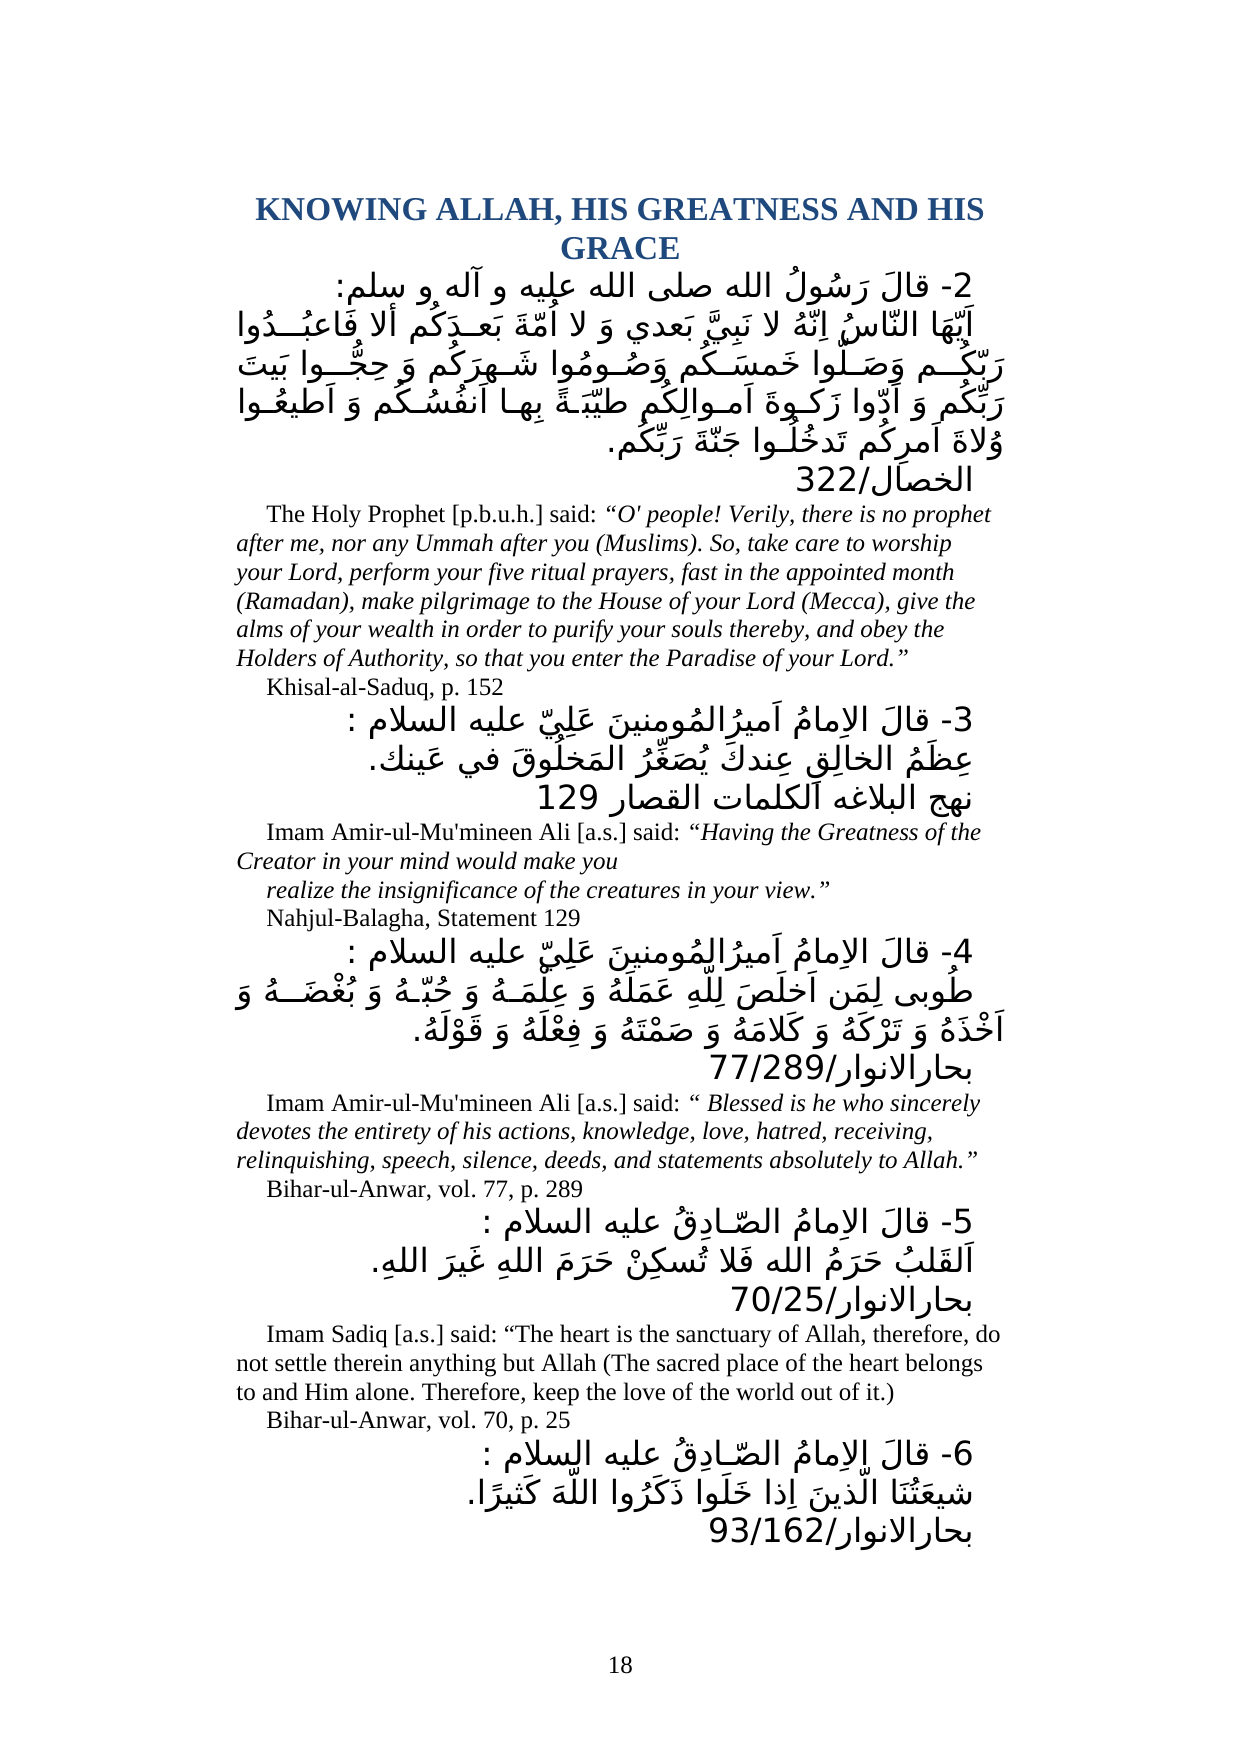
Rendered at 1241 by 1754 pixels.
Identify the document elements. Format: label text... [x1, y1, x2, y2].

text بحارالانوار/77/289 [236, 1049, 1004, 1088]
text عِظَمُ الخالِقِ عِندكَ يُصَغِّرُ المَخلُوقَ في عَينك. [236, 739, 1004, 778]
text Imam Amir-ul-Mu'mineen Ali [a.s.] said: “ Blessed is he who sincerely devotes the entirety of his actions, knowledge, love, hatred, receiving, relinquishing, speech, silence, deeds, and statements absolutely to Allah.” [236, 1088, 1004, 1174]
text 4- قالَ الاِمامُ اَميرُالمُومنينَ عَلِيّ عليه السلام : [236, 932, 1004, 971]
text اَيّهَا النّاسُ اِنّهُ لا نَبِيَّ بَعدي وَ لا اُمّةَ بَعدَكُم ألا فَاعبُـدُوا رَبّكُـم وَصَلّوا خَمسَكُم وَصُومُوا شَهرَكُم وَ حِجُّـوا بَيتَ رَبِّكُم وَ اَدّوا زَكوةَ اَموالِكُم طيّبَةً بِها اَنفُسُكُم وَ اَطيعُوا وُلاةَ اَمرِكُم تَدخُلُـوا جَنّةَ رَبِّكُم. [236, 305, 1004, 461]
text Imam Sadiq [a.s.] said: “The heart is the sanctuary of Allah, therefore, do not settle therein anything but Allah (The sacred place of the heart belongs to and Him alone. Therefore, keep the love of the world out of it.) [236, 1319, 1004, 1406]
text بحارالانوار/70/25 [236, 1280, 1004, 1319]
text اَلقَلبُ حَرَمُ الله فَلا تُسكِنْ حَرَمَ اللهِ غَيرَ اللهِ. [236, 1242, 1004, 1280]
text طُوبى لِمَن اَخلَصَ لِلّهِ عَمَلَهُ وَ عِلْمَهُ وَ حُبّهُ وَ بُغْضَـهُ وَ اَخْذَهُ وَ تَرْكَهُ وَ كَلامَهُ وَ صَمْتَهُ وَ فِعْلَهُ وَ قَوْلَهُ. [236, 971, 1004, 1049]
text Imam Amir-ul-Mu'mineen Ali [a.s.] said: “Having the Greatness of the Creator in your mind would make you [236, 817, 1004, 875]
text Khisal-al-Saduq, p. 152 [236, 672, 1004, 701]
text بحارالانوار/93/162 [236, 1512, 1004, 1551]
text 3- قالَ الاِمامُ اَميرُالمُومنينَ عَلِيّ عليه السلام : [236, 701, 1004, 739]
text 2- قالَ رَسُولُ الله صلی الله عليه و آله و سلم: [236, 266, 1004, 305]
text Nahjul-Balagha, Statement 129 [236, 903, 1004, 932]
text 5- قالَ الاِمامُ الصّـادِقُ عليه السلام : [236, 1203, 1004, 1242]
text 6- قالَ الاِمامُ الصّـادِقُ عليه السلام : [236, 1434, 1004, 1473]
text شيعَتُنَا الّذينَ اِذا خَلَوا ذَكَرُوا اللّهَ كَثيرًا. [236, 1473, 1004, 1512]
text نهج البلاغه الكلمات القصار 129 [236, 778, 1004, 817]
text The Holy Prophet [p.b.u.h.] said: “O' people! Verily, there is no prophet after me, nor any Ummah after you (Muslims). So, take care to worship your Lord, perform your five ritual prayers, fast in the appointed month (Ramadan), make pilgrimage to the House of your Lord (Mecca), give the alms of your wealth in order to purify your souls thereby, and obey the Holders of Authority, so that you enter the Paradise of your Lord.” [236, 499, 1004, 672]
text Bihar-ul-Anwar, vol. 70, p. 25 [236, 1406, 1004, 1434]
text realize the insignificance of the creatures in your view.” [236, 875, 1004, 903]
text Bihar-ul-Anwar, vol. 77, p. 289 [236, 1174, 1004, 1203]
text الخصال/322 [236, 461, 1004, 499]
subtitle KNOWING ALLAH, HIS GREATNESS AND HIS GRACE [236, 190, 1004, 266]
